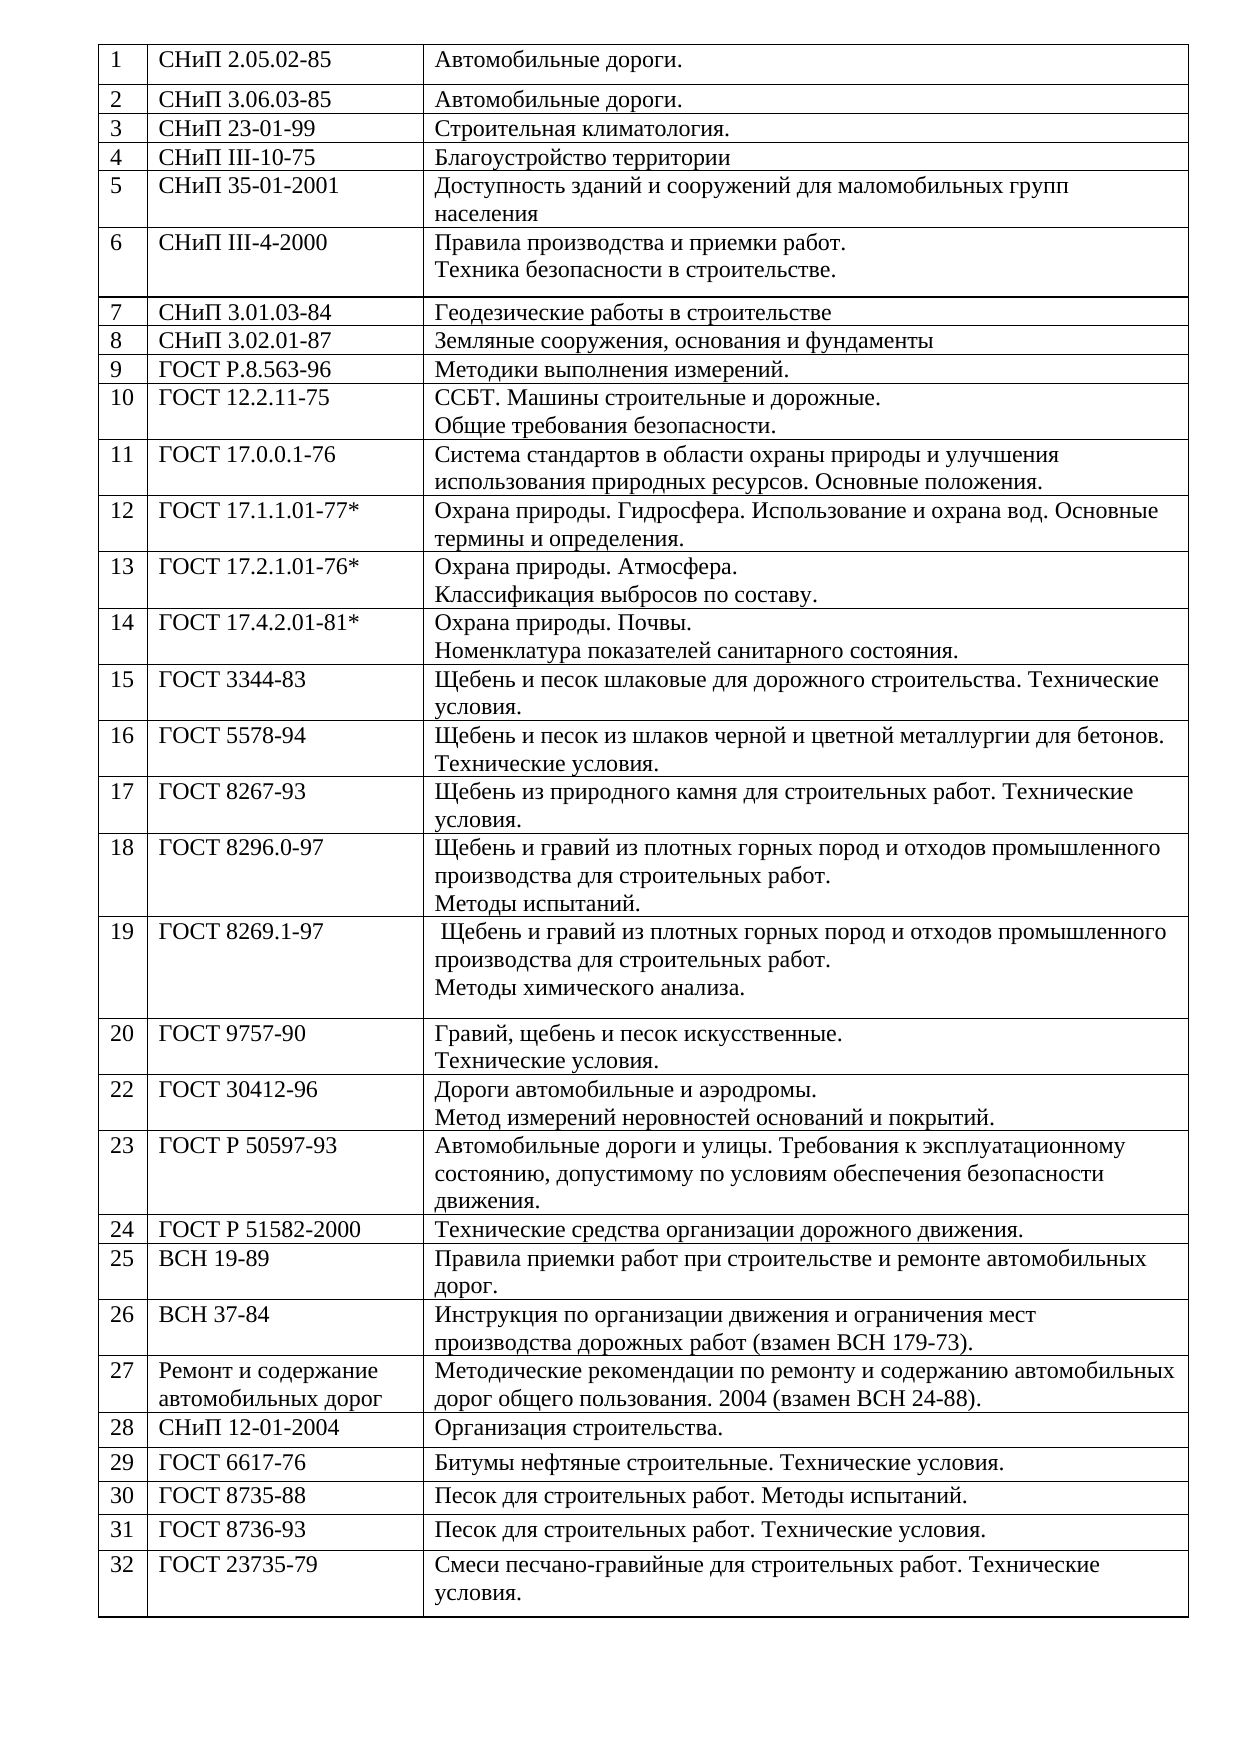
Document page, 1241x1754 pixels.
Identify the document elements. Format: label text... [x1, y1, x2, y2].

table_cell 9 [99, 355, 147, 382]
table_cell 14 [99, 609, 147, 664]
table_cell ГОСТ 12.2.11-75 [148, 384, 423, 439]
table_cell Доступность зданий и сооружений для маломобильных групп населения [424, 171, 1188, 227]
table_cell 25 [99, 1244, 147, 1299]
table_cell ГОСТ 17.0.0.1-76 [148, 440, 423, 495]
table_cell ГОСТ 3344-83 [148, 665, 423, 720]
table_header 1 [99, 45, 147, 84]
table_cell 22 [99, 1075, 147, 1130]
table_cell ГОСТ Р.8.563-96 [148, 355, 423, 382]
table_cell ГОСТ 5578-94 [148, 721, 423, 776]
table_cell ГОСТ 8267-93 [148, 777, 423, 832]
table_cell 6 [99, 228, 147, 296]
table_header СНиП 2.05.02-85 [148, 45, 423, 84]
table_cell 2 [99, 85, 147, 113]
table_cell Ремонт и содержание автомобильных дорог [148, 1356, 423, 1412]
table_cell СНиП III-4-2000 [148, 228, 423, 296]
table_cell ГОСТ Р 51582-2000 [148, 1215, 423, 1243]
table_cell ГОСТ 17.4.2.01-81* [148, 609, 423, 664]
table_cell СНиП III-10-75 [148, 143, 423, 170]
table_cell 23 [99, 1131, 147, 1214]
table_cell 20 [99, 1019, 147, 1074]
table_cell Автомобильные дороги. [424, 85, 1188, 113]
table_cell ВСН 19-89 [148, 1244, 423, 1299]
table_cell Методики выполнения измерений. [424, 355, 1188, 382]
table_cell ГОСТ 9757-90 [148, 1019, 423, 1074]
table_cell 10 [99, 384, 147, 439]
table_cell ВСН 37-84 [148, 1300, 423, 1355]
table_cell 18 [99, 834, 147, 916]
table_cell 11 [99, 440, 147, 495]
table_cell Организация строительства. [424, 1413, 1188, 1447]
table_cell ГОСТ 30412-96 [148, 1075, 423, 1130]
table_cell Битумы нефтяные строительные. Технические условия. [424, 1448, 1188, 1481]
table_cell 8 [99, 326, 147, 354]
table_cell ГОСТ 6617-76 [148, 1448, 423, 1481]
table_cell Благоустройство территории [424, 143, 1188, 170]
table_cell ГОСТ 17.2.1.01-76* [148, 552, 423, 607]
table_cell Геодезические работы в строительстве [424, 298, 1188, 325]
table_cell Щебень и гравий из плотных горных пород и отходов промышленного производства для строительных работ. Методы испытаний. [424, 834, 1188, 916]
table_cell 32 [99, 1551, 147, 1616]
table_cell ГОСТ 8736-93 [148, 1515, 423, 1549]
table_cell 5 [99, 171, 147, 227]
table_cell Песок для строительных работ. Методы испытаний. [424, 1482, 1188, 1514]
table_cell 7 [99, 298, 147, 325]
table_cell Смеси песчано-гравийные для строительных работ. Технические условия. [424, 1551, 1188, 1616]
table_cell Система стандартов в области охраны природы и улучшения использования природных ресурсов. Основные положения. [424, 440, 1188, 495]
table_cell 17 [99, 777, 147, 832]
table_cell ГОСТ 17.1.1.01-77* [148, 496, 423, 551]
table_header Автомобильные дороги. [424, 45, 1188, 84]
table_cell СНиП 35-01-2001 [148, 171, 423, 227]
table_cell Инструкция по организации движения и ограничения мест производства дорожных работ (взамен ВСН 179-73). [424, 1300, 1188, 1355]
table_cell ГОСТ 23735-79 [148, 1551, 423, 1616]
table_cell Щебень из природного камня для строительных работ. Технические условия. [424, 777, 1188, 832]
table_cell 31 [99, 1515, 147, 1549]
table_cell 13 [99, 552, 147, 607]
table_cell 28 [99, 1413, 147, 1447]
table_cell ГОСТ 8269.1-97 [148, 917, 423, 1018]
table_cell Правила приемки работ при строительстве и ремонте автомобильных дорог. [424, 1244, 1188, 1299]
table_cell Щебень и гравий из плотных горных пород и отходов промышленного производства для строительных работ. Методы химического анализа. [424, 917, 1188, 1018]
table_cell СНиП 12-01-2004 [148, 1413, 423, 1447]
table_cell 29 [99, 1448, 147, 1481]
table_cell Земляные сооружения, основания и фундаменты [424, 326, 1188, 354]
table_cell 27 [99, 1356, 147, 1412]
table_cell Правила производства и приемки работ. Техника безопасности в строительстве. [424, 228, 1188, 296]
table_cell 19 [99, 917, 147, 1018]
table_cell 16 [99, 721, 147, 776]
table_cell 12 [99, 496, 147, 551]
table_cell СНиП 3.01.03-84 [148, 298, 423, 325]
table_cell Охрана природы. Атмосфера. Классификация выбросов по составу. [424, 552, 1188, 607]
table_cell ССБТ. Машины строительные и дорожные. Общие требования безопасности. [424, 384, 1188, 439]
table_cell ГОСТ 8296.0-97 [148, 834, 423, 916]
table_cell Технические средства организации дорожного движения. [424, 1215, 1188, 1243]
table_cell СНиП 3.02.01-87 [148, 326, 423, 354]
table_cell 30 [99, 1482, 147, 1514]
table_cell СНиП 3.06.03-85 [148, 85, 423, 113]
table_cell СНиП 23-01-99 [148, 114, 423, 142]
table_cell Автомобильные дороги и улицы. Требования к эксплуатационному состоянию, допустимому по условиям обеспечения безопасности движения. [424, 1131, 1188, 1214]
table_cell 15 [99, 665, 147, 720]
table_cell Щебень и песок из шлаков черной и цветной металлургии для бетонов. Технические условия. [424, 721, 1188, 776]
table_cell 24 [99, 1215, 147, 1243]
table_cell Строительная климатология. [424, 114, 1188, 142]
table_cell ГОСТ 8735-88 [148, 1482, 423, 1514]
table_cell Гравий, щебень и песок искусственные. Технические условия. [424, 1019, 1188, 1074]
table_cell 3 [99, 114, 147, 142]
table_cell Щебень и песок шлаковые для дорожного строительства. Технические условия. [424, 665, 1188, 720]
table_cell Охрана природы. Гидросфера. Использование и охрана вод. Основные термины и определения. [424, 496, 1188, 551]
table_cell Дороги автомобильные и аэродромы. Метод измерений неровностей оснований и покрытий. [424, 1075, 1188, 1130]
table_cell Песок для строительных работ. Технические условия. [424, 1515, 1188, 1549]
table_cell 26 [99, 1300, 147, 1355]
table_cell 4 [99, 143, 147, 170]
table_cell ГОСТ Р 50597-93 [148, 1131, 423, 1214]
table_cell Методические рекомендации по ремонту и содержанию автомобильных дорог общего пользования. 2004 (взамен ВСН 24-88). [424, 1356, 1188, 1412]
table_cell Охрана природы. Почвы. Номенклатура показателей санитарного состояния. [424, 609, 1188, 664]
